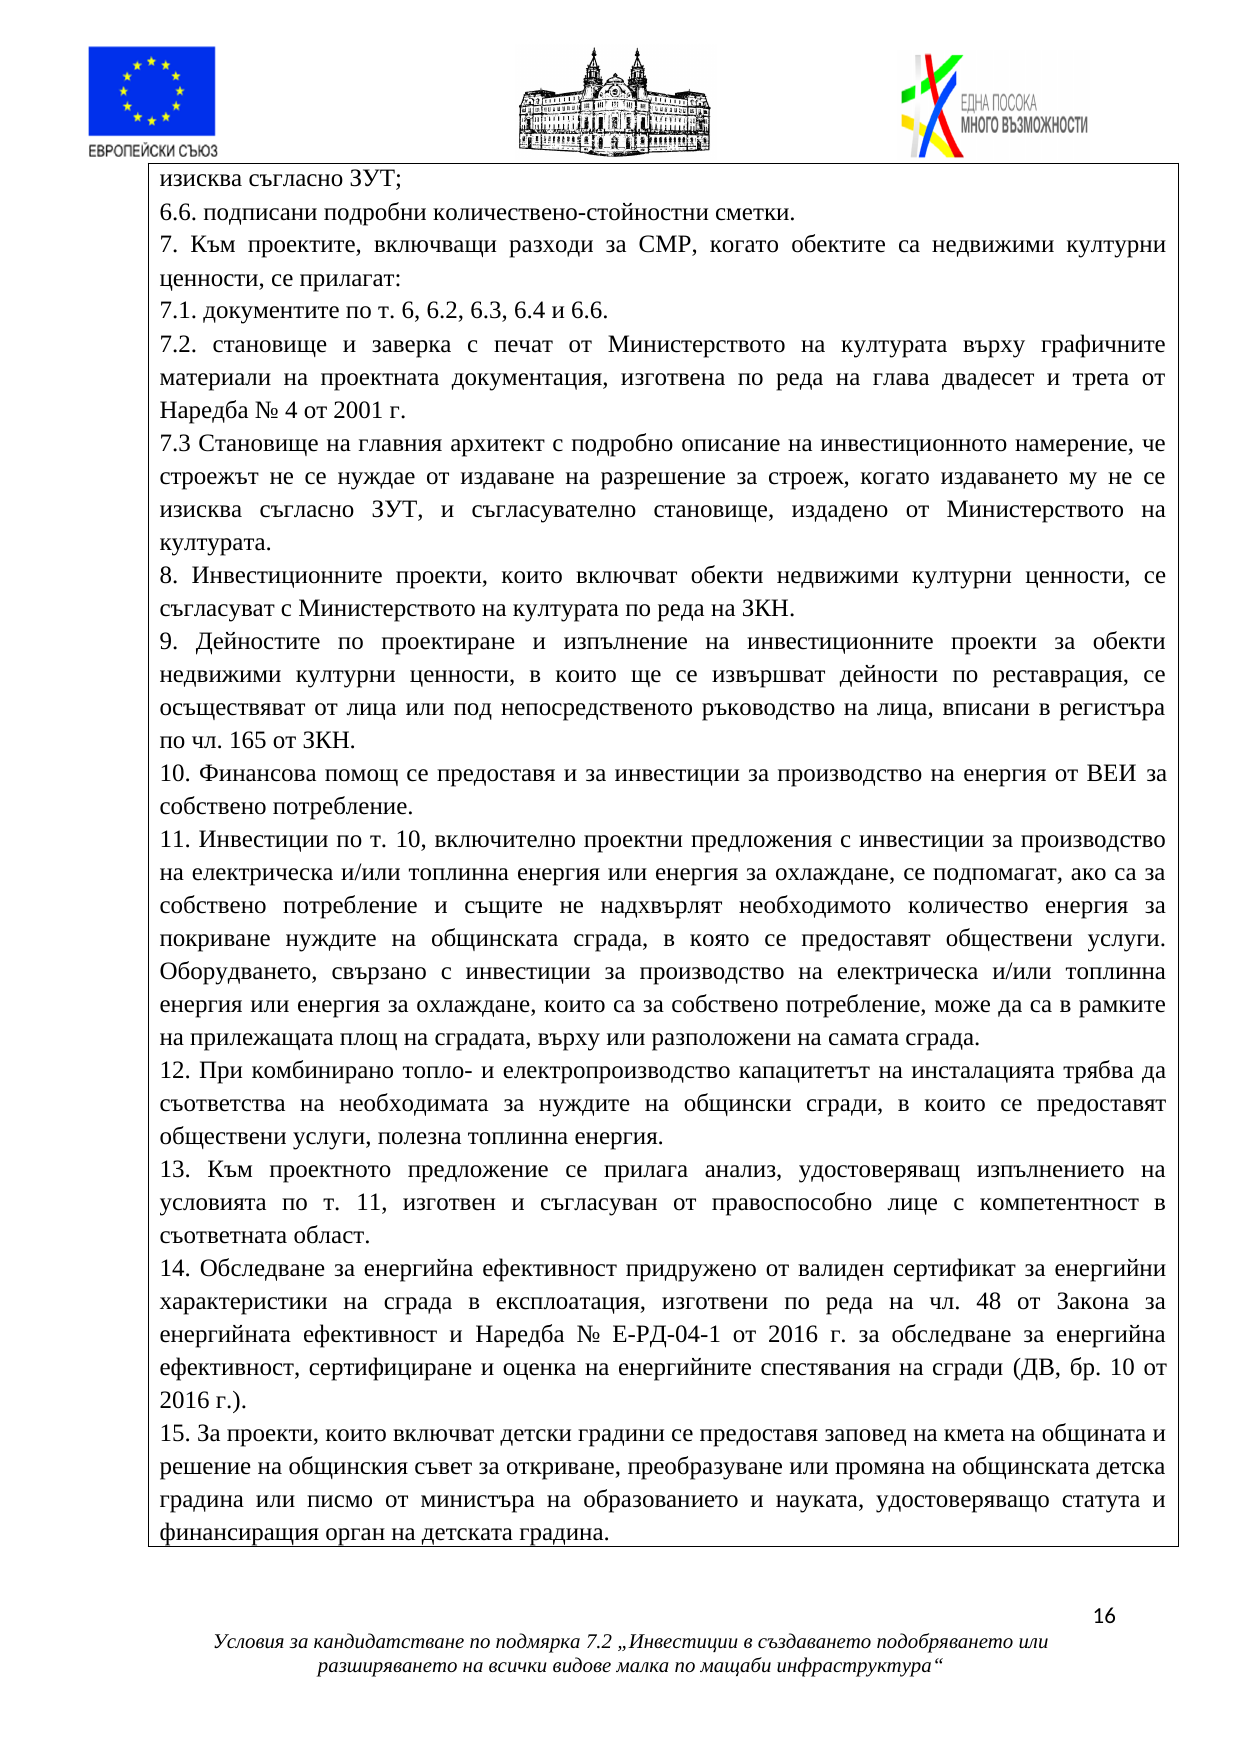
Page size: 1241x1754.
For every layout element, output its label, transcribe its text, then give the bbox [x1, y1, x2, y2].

picture [514, 44, 718, 160]
picture [88, 45, 219, 160]
picture [896, 50, 1090, 160]
